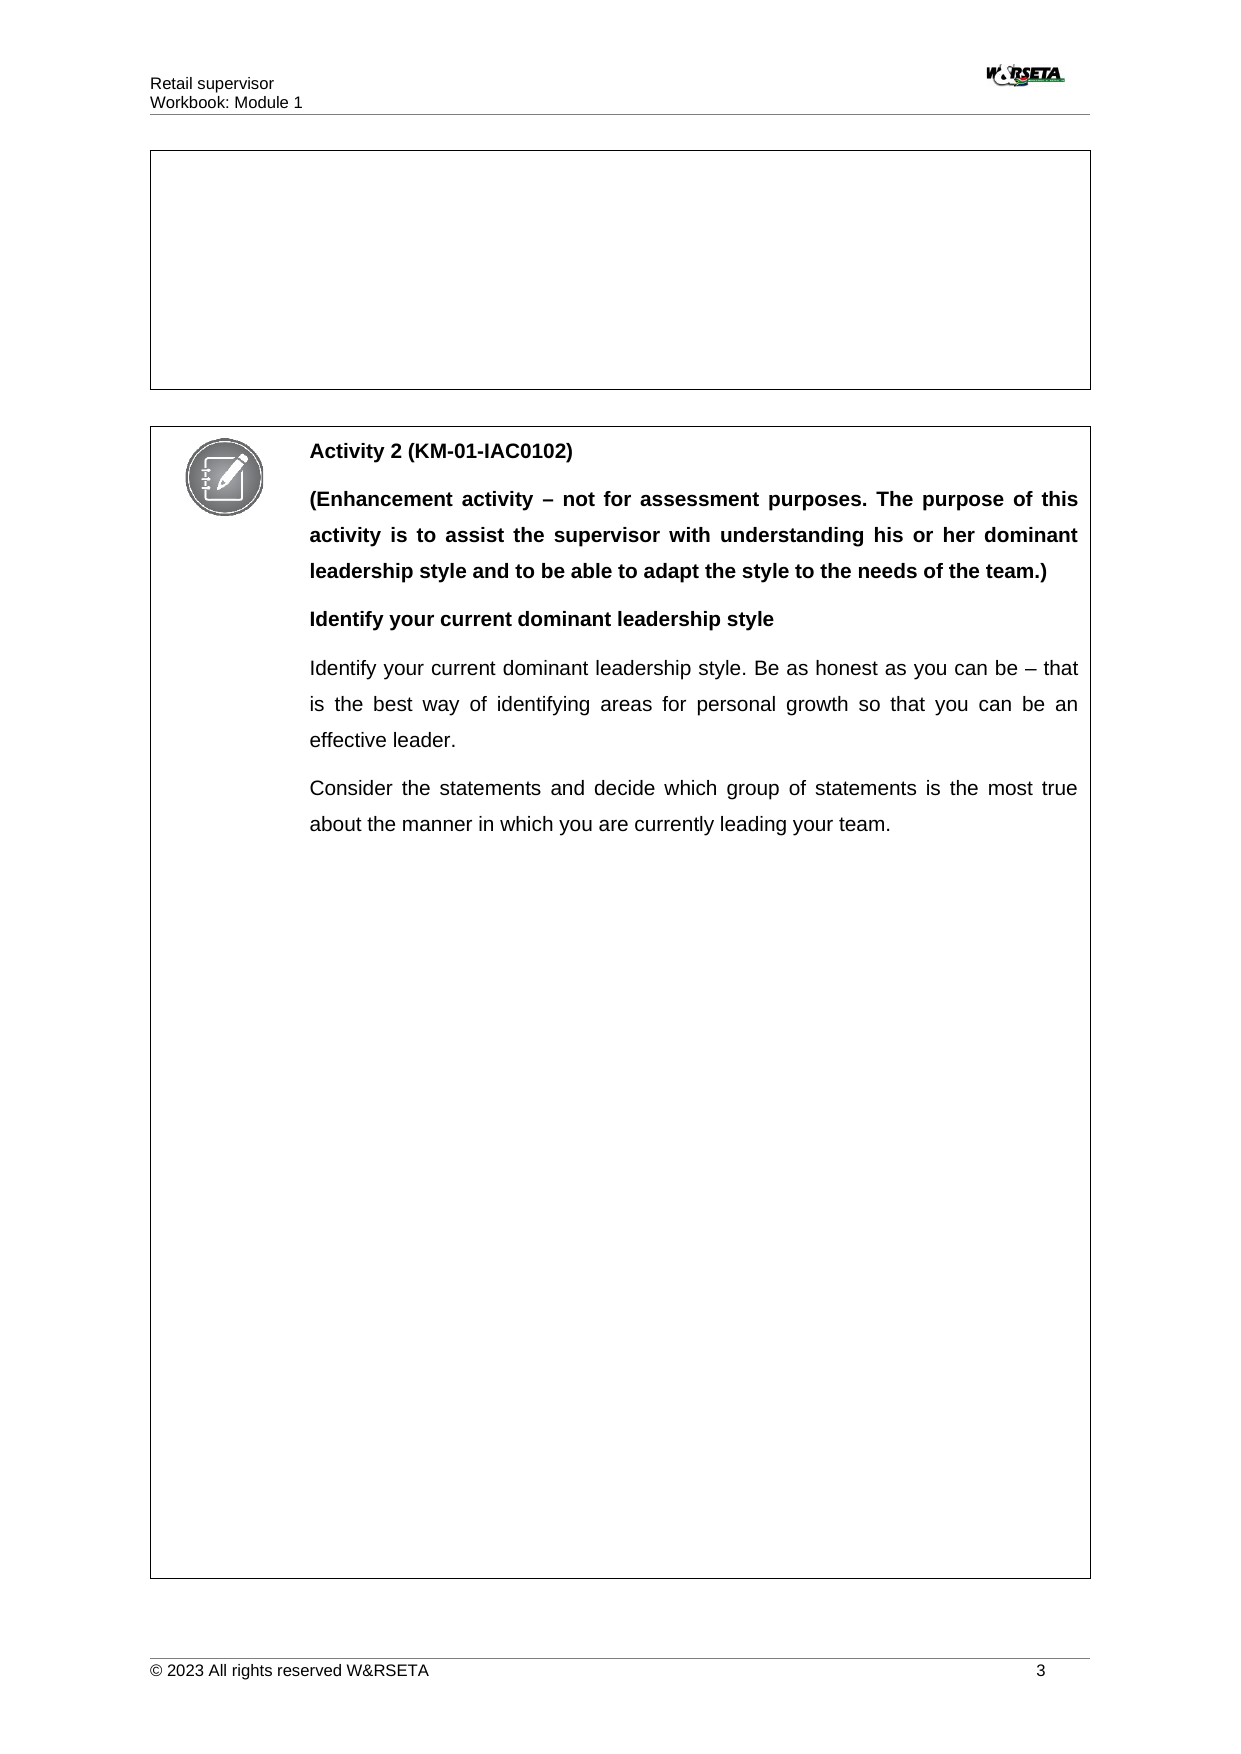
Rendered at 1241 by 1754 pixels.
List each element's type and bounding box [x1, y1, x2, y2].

picture [185, 438, 264, 516]
table_header [298, 427, 1090, 1578]
table_header [298, 151, 1090, 389]
picture [986, 64, 1065, 87]
table_header [151, 151, 298, 389]
table_header [151, 427, 298, 1578]
